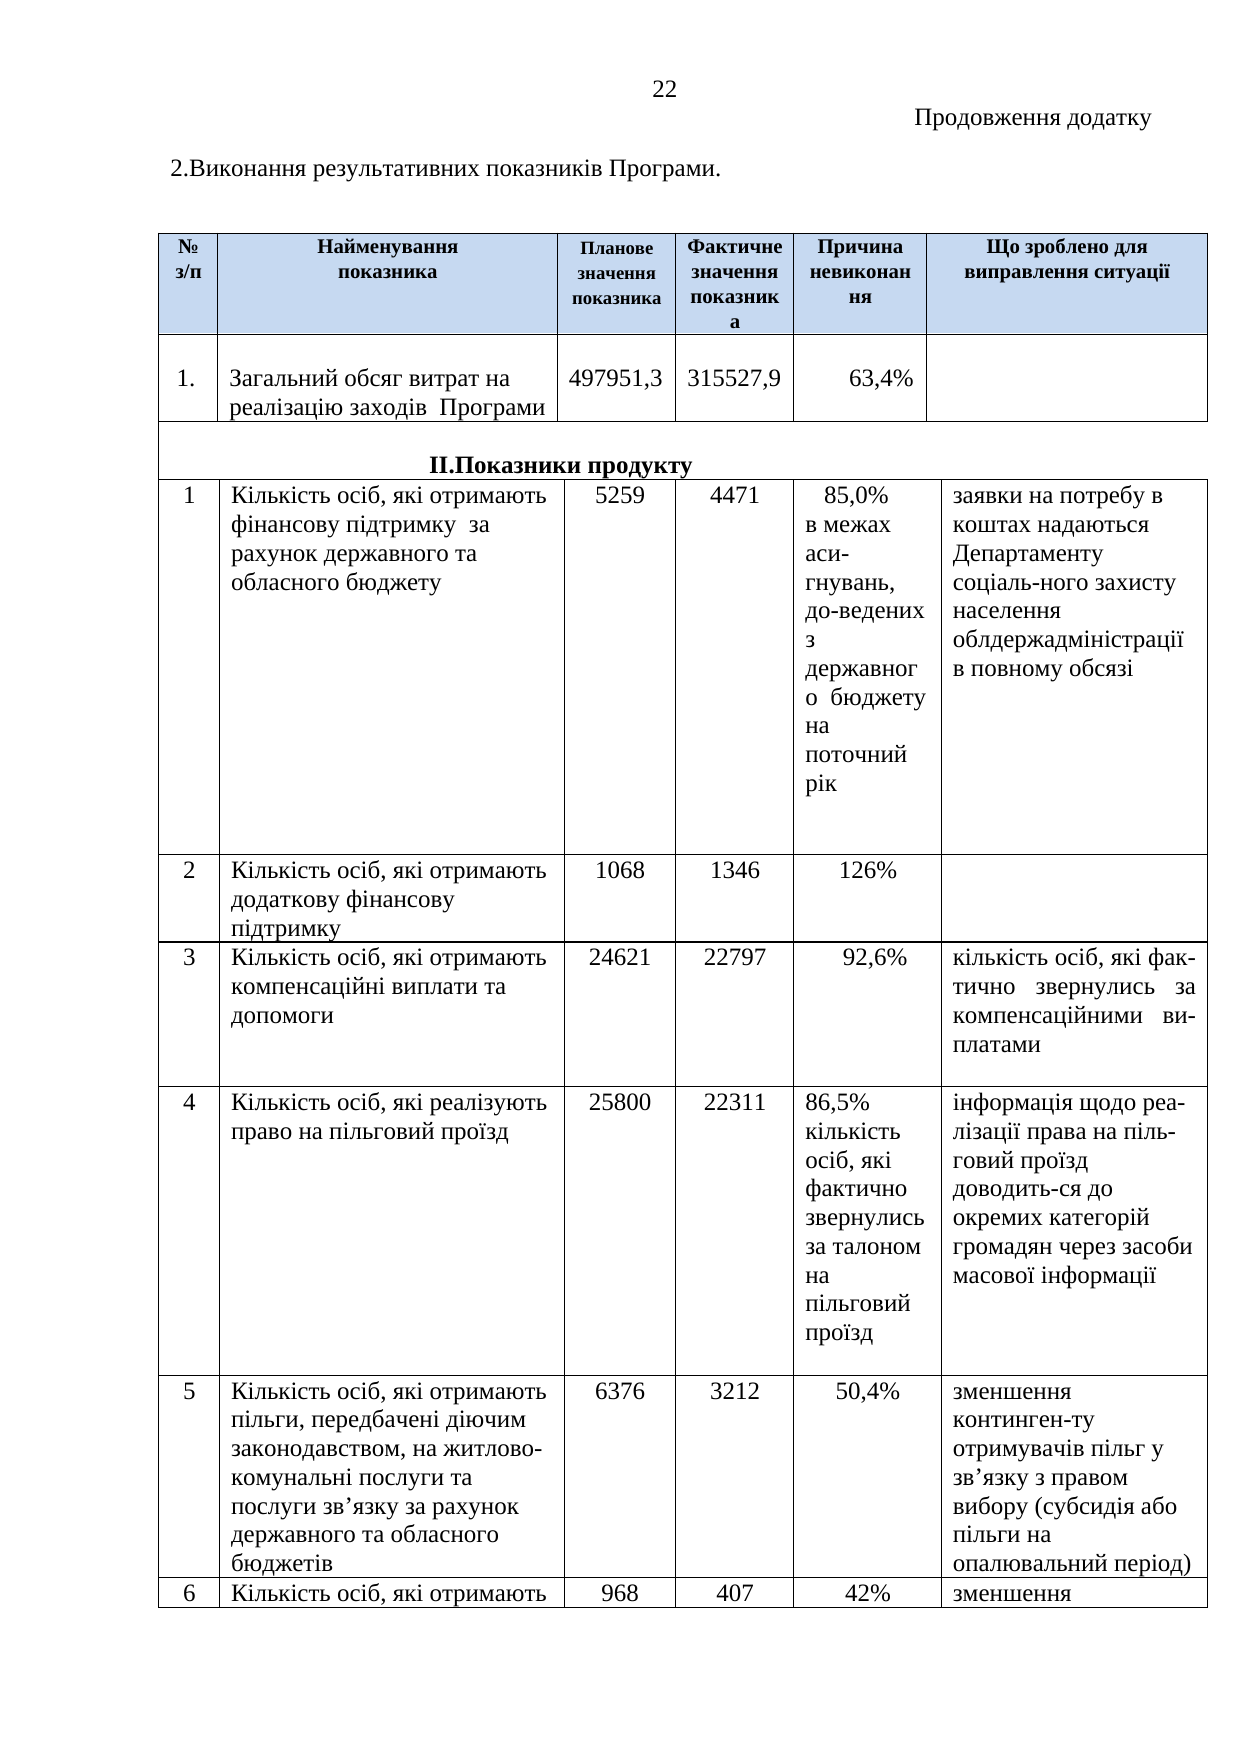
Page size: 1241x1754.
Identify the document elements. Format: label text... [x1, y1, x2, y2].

table_cell № з/п [159, 234, 217, 333]
table_cell Кількість осіб, які отримають компенсаційні виплати та допомоги [220, 943, 564, 1086]
table_cell [942, 855, 1207, 941]
table_cell 4 [159, 1087, 219, 1375]
table_cell 1068 [565, 855, 675, 941]
table_cell 63,4% [794, 335, 926, 421]
table_cell 3 [159, 943, 219, 1086]
table_cell 315527,9 [676, 335, 793, 421]
table_cell 968 [565, 1578, 675, 1607]
table_cell 6 [159, 1578, 219, 1607]
table_cell 22797 [676, 943, 793, 1086]
table_cell 6376 [565, 1376, 675, 1577]
table_cell кількість осіб, які фак-тично звернулись за компенсаційними ви-платами [942, 943, 1207, 1086]
table_cell Кількість осіб, які реалізують право на пільговий проїзд [220, 1087, 564, 1375]
table_cell 3212 [676, 1376, 793, 1577]
table_cell 1. [159, 335, 217, 421]
table_cell Що зроблено для виправлення ситуації [927, 234, 1207, 333]
table_cell 85,0% в межах аси-гнувань, до-ведених з державного бюджету на поточний рік [794, 480, 941, 854]
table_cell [942, 1578, 1207, 1607]
table_cell Фактичне значення показника [676, 234, 793, 333]
table_cell 2 [159, 855, 219, 941]
table_cell 24621 [565, 943, 675, 1086]
table_cell 22311 [676, 1087, 793, 1375]
table_cell 4471 [676, 480, 793, 854]
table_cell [220, 1578, 564, 1607]
table_cell Кількість осіб, які отримають пільги, передбачені діючим законодавством, на житлово-комунальні послуги та послуги зв’язку за рахунок державного та обласного бюджетів [220, 1376, 564, 1577]
table_cell 5 [159, 1376, 219, 1577]
table_cell Планове значення показника [558, 234, 675, 333]
table_cell 407 [676, 1578, 793, 1607]
table_cell Причина невиконання [794, 234, 926, 333]
table_cell інформація щодо реа-лізації права на піль-говий проїзд доводить-ся до окремих категорій громадян через засоби масової інформації [942, 1087, 1207, 1375]
table_cell 25800 [565, 1087, 675, 1375]
table_cell зменшення континген-ту отримувачів пільг у зв’язку з правом вибору (субсидія або пільги на опалювальний період) [942, 1376, 1207, 1577]
table_header 2.Виконання результативних показників Програми. [159, 131, 878, 232]
table_cell Кількість осіб, які отримають додаткову фінансову підтримку [220, 855, 564, 941]
table_cell 92,6% [794, 943, 941, 1086]
table_cell 497951,3 [558, 335, 675, 421]
table_cell [927, 335, 1207, 421]
table_cell 1346 [676, 855, 793, 941]
table_cell 42% [794, 1578, 941, 1607]
table_cell 1 [159, 480, 219, 854]
table_cell Кількість осіб, які отримають фінансову підтримку за рахунок державного та обласного бюджету [220, 480, 564, 854]
table_cell Загальний обсяг витрат на реалізацію заходів Програми [218, 335, 557, 421]
table_cell 50,4% [794, 1376, 941, 1577]
table_cell 5259 [565, 480, 675, 854]
table_cell ІІ.Показники продукту [159, 422, 962, 479]
table_cell 126% [794, 855, 941, 941]
table_cell Найменування показника [218, 234, 557, 333]
table_cell заявки на потребу в коштах надаються Департаменту соціаль-ного захисту населення облдержадміністрації в повному обсязі [942, 480, 1207, 854]
table_cell 86,5% кількість осіб, які фактично звернулись за талоном на пільговий проїзд [794, 1087, 941, 1375]
